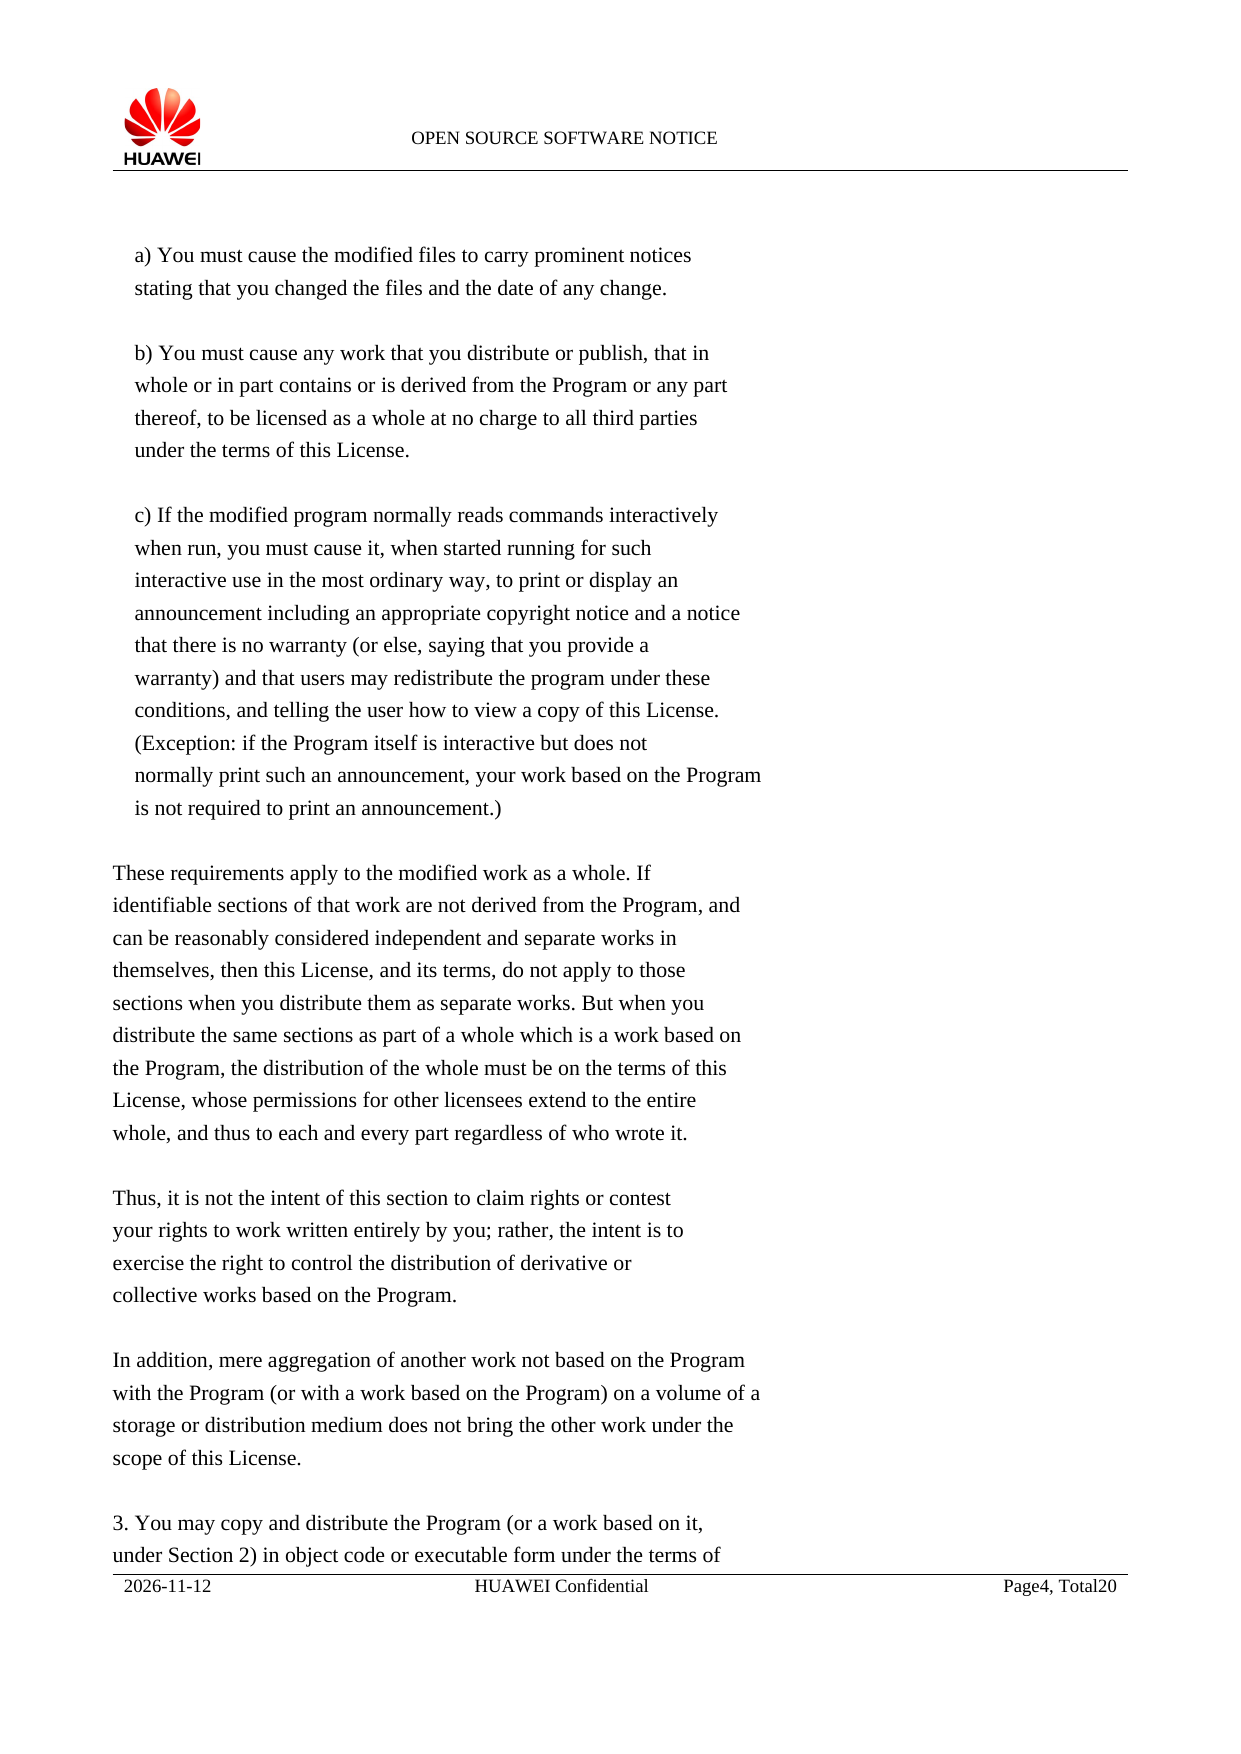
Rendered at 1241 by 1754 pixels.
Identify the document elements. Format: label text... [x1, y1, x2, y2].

text b) You must cause any work that you distribute or publish, that in [112, 336, 1128, 369]
text that there is no warranty (or else, saying that you provide a [112, 629, 1128, 661]
text your rights to work written entirely by you; rather, the intent is to [112, 1214, 1128, 1246]
text c) If the modified program normally reads commands interactively [112, 499, 1128, 531]
text warranty) and that users may redistribute the program under these [112, 661, 1128, 694]
text when run, you must cause it, when started running for such [112, 531, 1128, 564]
text announcement including an appropriate copyright notice and a notice [112, 596, 1128, 629]
text can be reasonably considered independent and separate works in [112, 921, 1128, 954]
text normally print such an announcement, your work based on the Program [112, 759, 1128, 791]
text interactive use in the most ordinary way, to print or display an [112, 564, 1128, 596]
text In addition, mere aggregation of another work not based on the Program [112, 1344, 1128, 1376]
text whole or in part contains or is derived from the Program or any part [112, 369, 1128, 401]
text collective works based on the Program. [112, 1279, 1128, 1311]
text the Program, the distribution of the whole must be on the terms of this [112, 1051, 1128, 1084]
text exercise the right to control the distribution of derivative or [112, 1246, 1128, 1279]
text scope of this License. [112, 1441, 1128, 1474]
text thereof, to be licensed as a whole at no charge to all third parties [112, 401, 1128, 434]
text stating that you changed the files and the date of any change. [112, 271, 1128, 304]
text conditions, and telling the user how to view a copy of this License. [112, 694, 1128, 726]
text under Section 2) in object code or executable form under the terms of [112, 1539, 1128, 1571]
text (Exception: if the Program itself is interactive but does not [112, 726, 1128, 759]
picture [124, 88, 201, 165]
text is not required to print an announcement.) [112, 791, 1128, 824]
text License, whose permissions for other licensees extend to the entire [112, 1084, 1128, 1116]
text These requirements apply to the modified work as a whole. If [112, 856, 1128, 889]
text storage or distribution medium does not bring the other work under the [112, 1409, 1128, 1441]
text a) You must cause the modified files to carry prominent notices [112, 239, 1128, 271]
text with the Program (or with a work based on the Program) on a volume of a [112, 1376, 1128, 1409]
text sections when you distribute them as separate works. But when you [112, 986, 1128, 1019]
text themselves, then this License, and its terms, do not apply to those [112, 954, 1128, 986]
text under the terms of this License. [112, 434, 1128, 466]
text 3. You may copy and distribute the Program (or a work based on it, [112, 1506, 1128, 1539]
text identifiable sections of that work are not derived from the Program, and [112, 889, 1128, 921]
text distribute the same sections as part of a whole which is a work based on [112, 1019, 1128, 1051]
text Thus, it is not the intent of this section to claim rights or contest [112, 1181, 1128, 1214]
text whole, and thus to each and every part regardless of who wrote it. [112, 1116, 1128, 1149]
